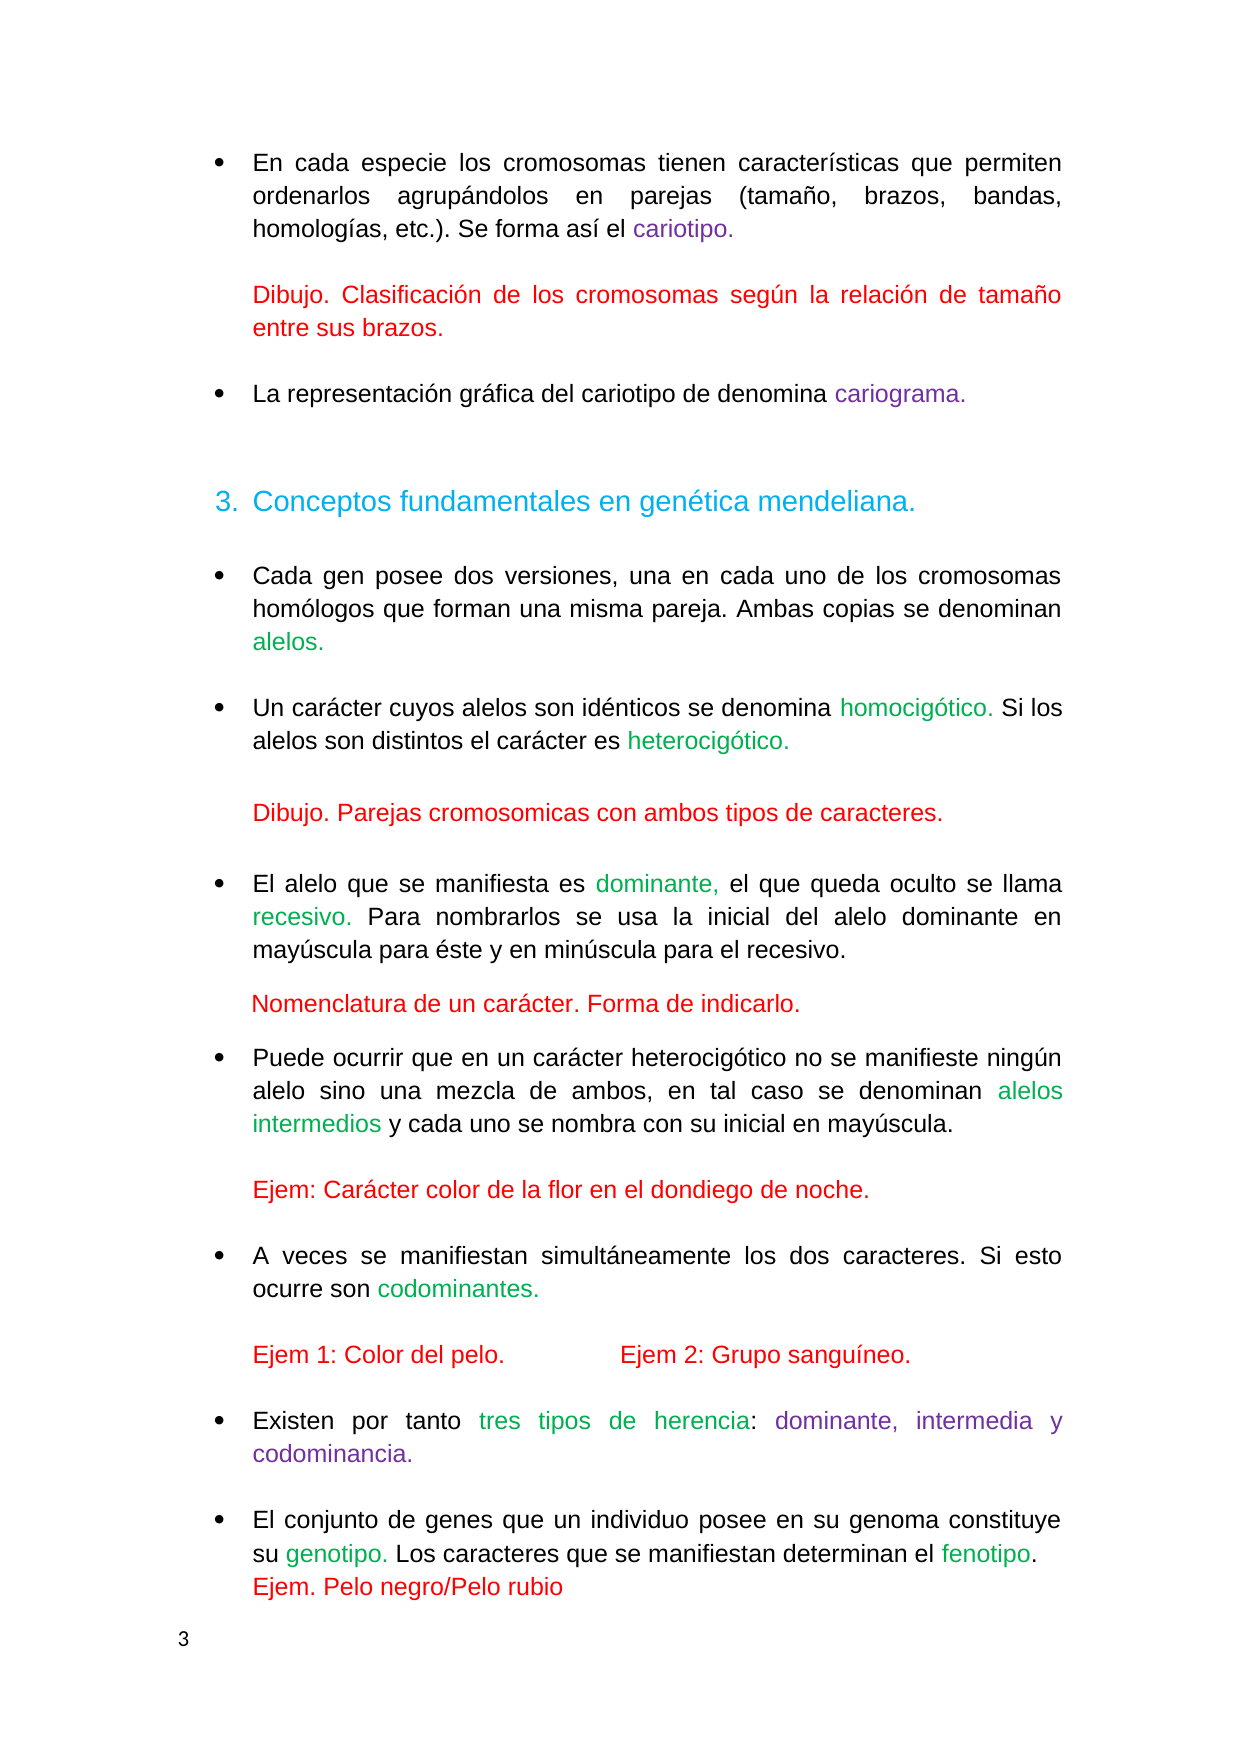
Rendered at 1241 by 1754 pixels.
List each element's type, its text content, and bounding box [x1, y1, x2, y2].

list Cada gen posee dos versiones, una en cada uno de los cromosomas homólogos que forman una misma pareja. Ambas copias se denominan alelos. [215, 561, 1063, 656]
list El alelo que se manifiesta es dominante, el que queda oculto se llama recesivo. Para nombrarlos se usa la inicial del alelo dominante en mayúscula para éste y en minúscula para el recesivo. [215, 869, 1063, 964]
list Ejem: Carácter color de la flor en el dondiego de noche. [252, 1175, 1063, 1204]
list Conceptos fundamentales en genética mendeliana. [215, 483, 1063, 517]
list El conjunto de genes que un individuo posee en su genoma constituye su genotipo. Los caracteres que se manifiestan determinan el fenotipo. [215, 1506, 1063, 1567]
list En cada especie los cromosomas tienen características que permiten ordenarlos agrupándolos en parejas (tamaño, brazos, bandas, homologías, etc.). Se forma así el cariotipo. [215, 148, 1063, 242]
list Puede ocurrir que en un carácter heterocigótico no se manifieste ningún alelo sino una mezcla de ambos, en tal caso se denominan alelos intermedios y cada uno se nombra con su inicial en mayúscula. [215, 1043, 1063, 1138]
list Un carácter cuyos alelos son idénticos se denomina homocigótico. Si los alelos son distintos el carácter es heterocigótico. [215, 693, 1063, 755]
list Dibujo. Parejas cromosomicas con ambos tipos de caracteres. [252, 797, 1063, 826]
list A veces se manifiestan simultáneamente los dos caracteres. Si esto ocurre son codominantes. [215, 1241, 1063, 1303]
list La representación gráfica del cariotipo de denomina cariograma. [215, 379, 1063, 408]
list Ejem 1: Color del pelo. Ejem 2: Grupo sanguíneo. [252, 1340, 1063, 1369]
list Existen por tanto tres tipos de herencia: dominante, intermedia y codominancia. [215, 1406, 1063, 1468]
list Dibujo. Clasificación de los cromosomas según la relación de tamaño entre sus brazos. [252, 280, 1063, 342]
text Nomenclatura de un carácter. Forma de indicarlo. [177, 989, 1063, 1018]
list Ejem. Pelo negro/Pelo rubio [252, 1572, 1063, 1600]
